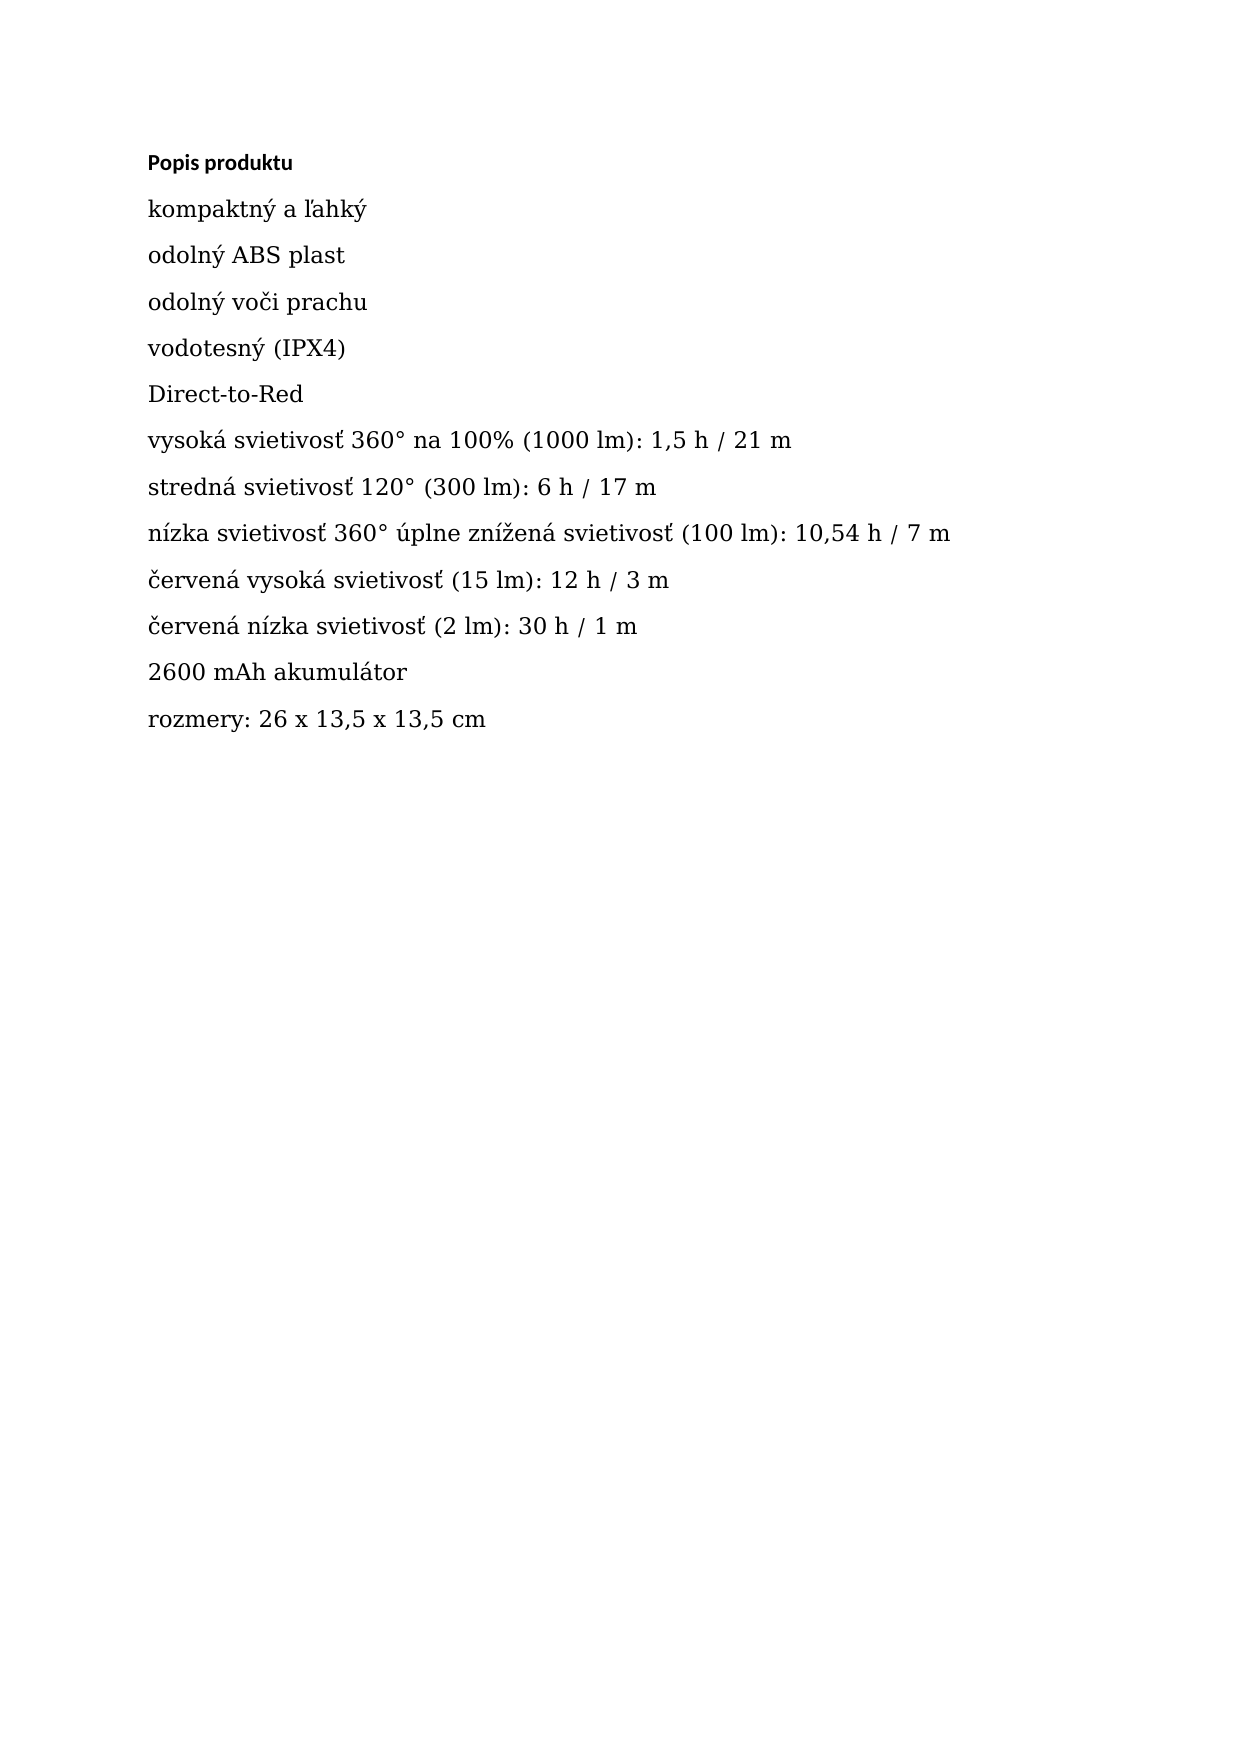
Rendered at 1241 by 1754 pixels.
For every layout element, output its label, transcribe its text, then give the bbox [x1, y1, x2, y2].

text vodotesný (IPX4) [148, 333, 1093, 361]
text stredná svietivosť 120° (300 lm): 6 h / 17 m [148, 473, 1093, 500]
text rozmery: 26 x 13,5 x 13,5 cm [148, 704, 1093, 732]
text nízka svietivosť 360° úplne znížená svietivosť (100 lm): 10,54 h / 7 m [148, 519, 1093, 546]
text červená nízka svietivosť (2 lm): 30 h / 1 m [148, 612, 1093, 639]
text vysoká svietivosť 360° na 100% (1000 lm): 1,5 h / 21 m [148, 426, 1093, 454]
text Direct-to-Red [148, 380, 1093, 407]
text odolný ABS plast [148, 241, 1093, 268]
text kompaktný a ľahký [148, 194, 1093, 222]
text Popis produktu [148, 148, 1093, 176]
text odolný voči prachu [148, 287, 1093, 315]
text červená vysoká svietivosť (15 lm): 12 h / 3 m [148, 565, 1093, 593]
text 2600 mAh akumulátor [148, 658, 1093, 686]
